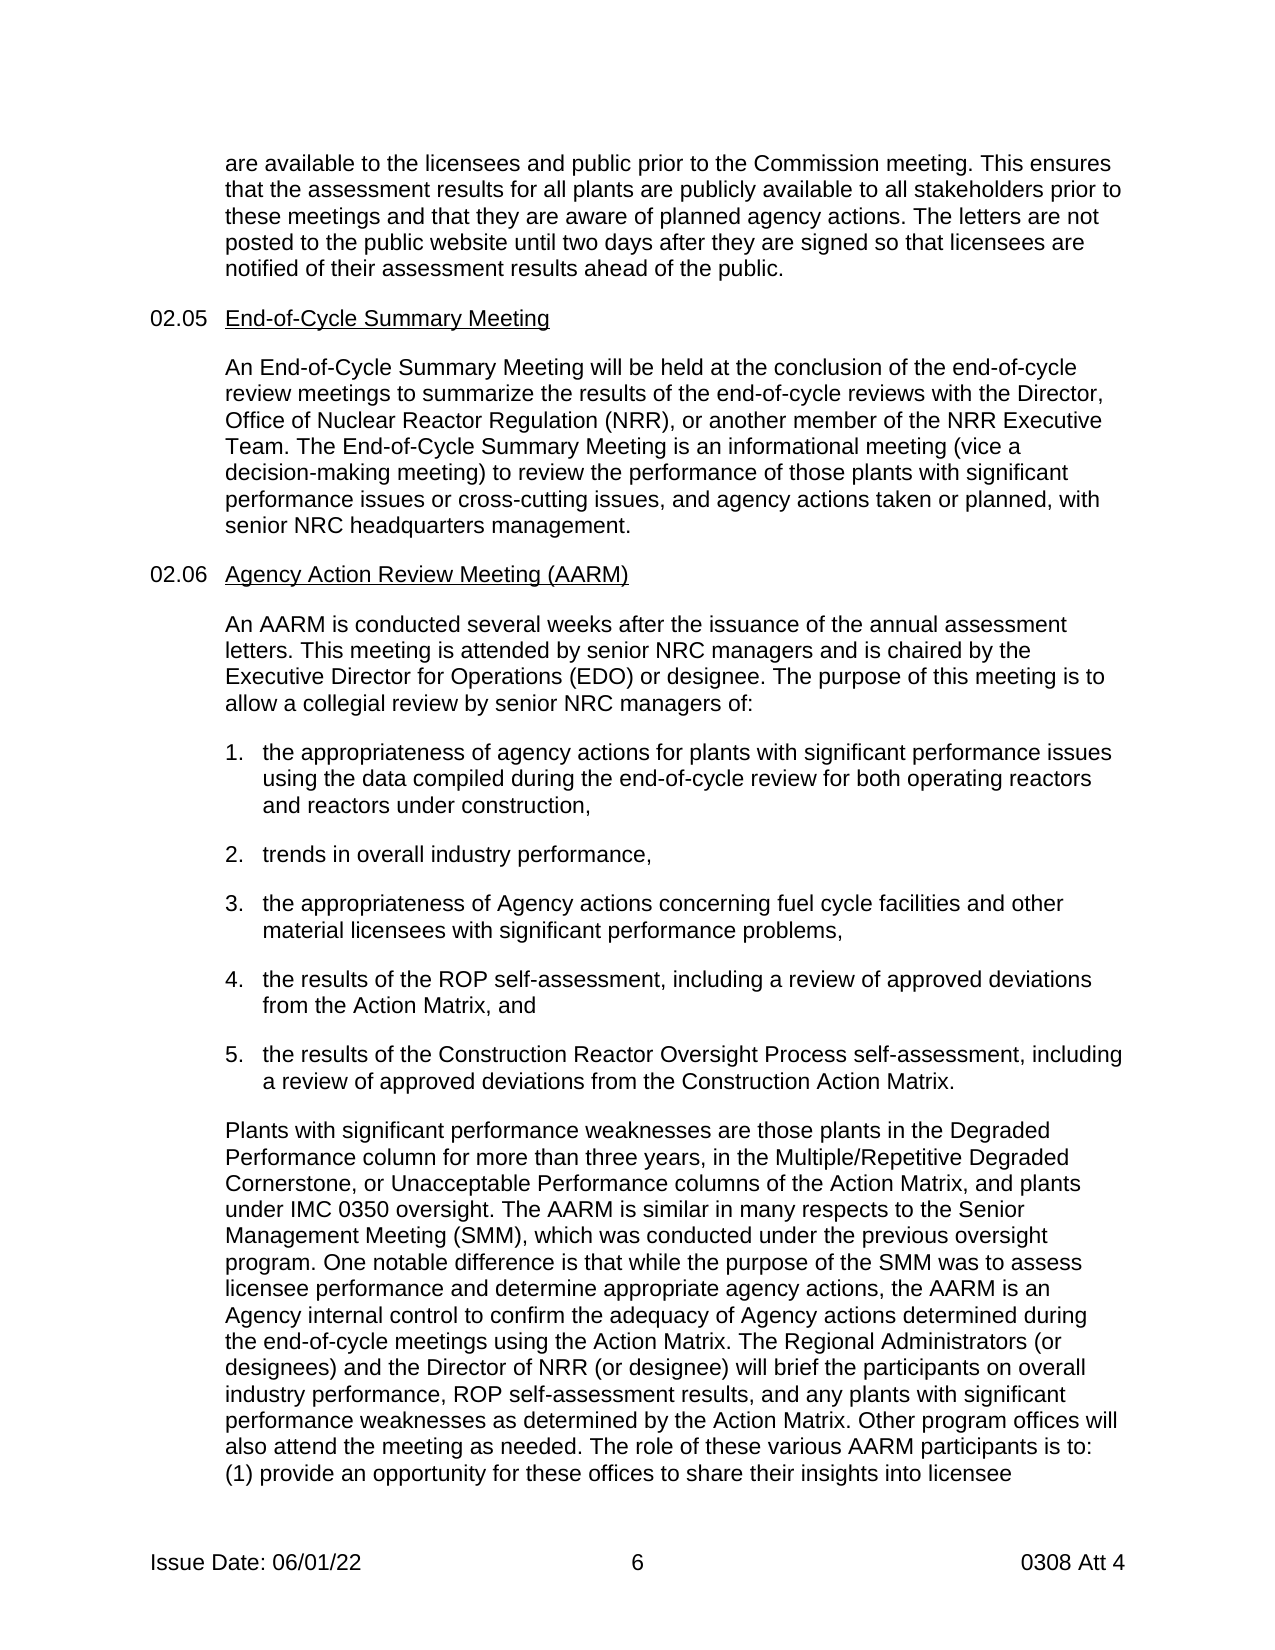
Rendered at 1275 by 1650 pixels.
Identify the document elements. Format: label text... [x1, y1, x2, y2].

text An AARM is conducted several weeks after the issuance of the annual assessment letters. This meeting is attended by senior NRC managers and is chaired by the Executive Director for Operations (EDO) or designee. The purpose of this meeting is to allow a collegial review by senior NRC managers of: [225, 611, 1125, 716]
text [225, 1117, 1125, 1486]
list the appropriateness of agency actions for plants with significant performance issues using the data compiled during the end-of-cycle review for both operating reactors and reactors under construction, [225, 739, 1125, 818]
list the results of the Construction Reactor Oversight Process self-assessment, including a review of approved deviations from the Construction Action Matrix. [225, 1041, 1125, 1094]
text An End-of-Cycle Summary Meeting will be held at the conclusion of the end-of-cycle review meetings to summarize the results of the end-of-cycle reviews with the Director, Office of Nuclear Reactor Regulation (NRR), or another member of the NRR Executive Team. The End-of-Cycle Summary Meeting is an informational meeting (vice a decision-making meeting) to review the performance of those plants with significant performance issues or cross-cutting issues, and agency actions taken or planned, with senior NRC headquarters management. [225, 354, 1125, 538]
list trends in overall industry performance, [225, 841, 1125, 867]
list the results of the ROP self-assessment, including a review of approved deviations from the Action Matrix, and [225, 966, 1125, 1018]
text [225, 150, 1125, 282]
subtitle 02.05 End-of-Cycle Summary Meeting [150, 305, 1125, 331]
list the appropriateness of Agency actions concerning fuel cycle facilities and other material licensees with significant performance problems, [225, 890, 1125, 943]
subtitle 02.06 Agency Action Review Meeting (AARM) [150, 561, 1125, 588]
